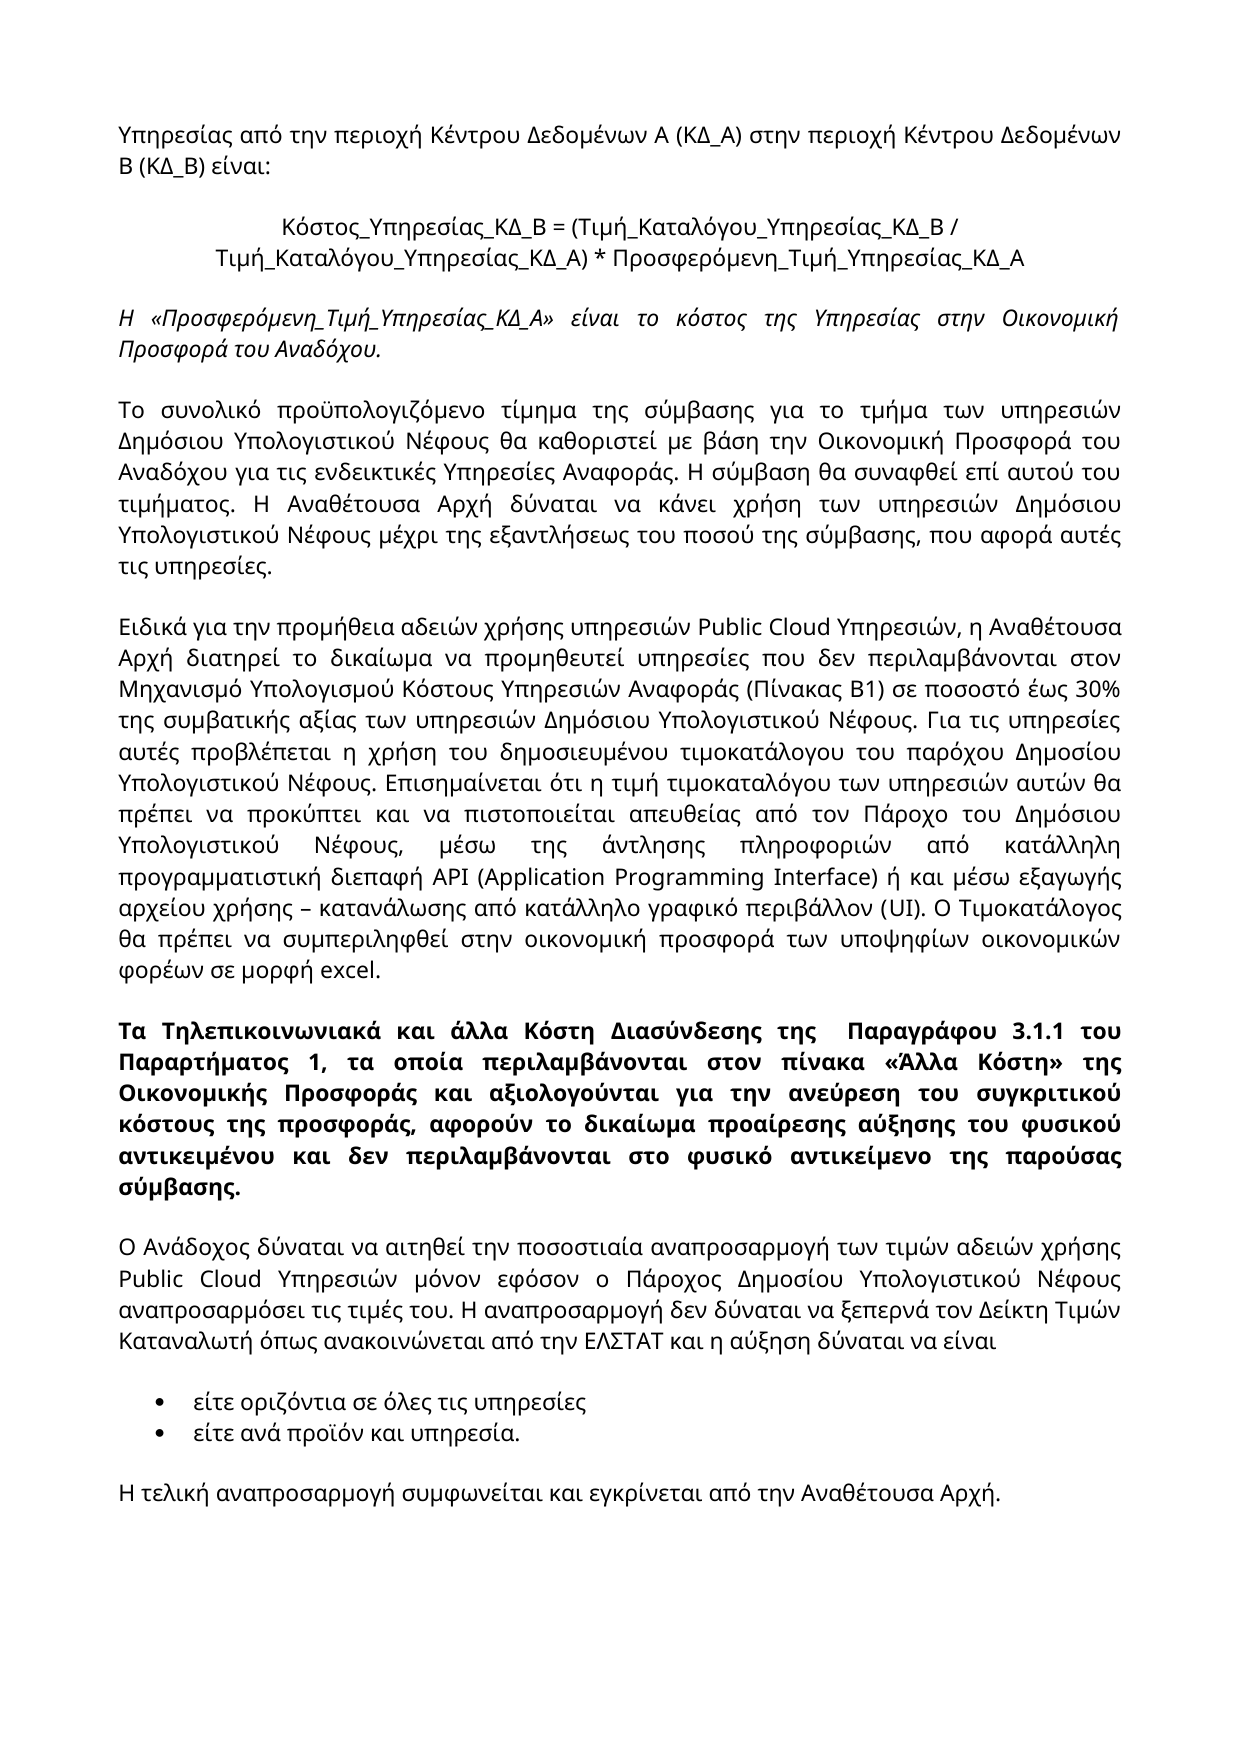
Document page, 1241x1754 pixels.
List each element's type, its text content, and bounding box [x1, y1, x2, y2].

text Η «Προσφερόμενη_Τιμή_Υπηρεσίας_ΚΔ_Α» είναι το κόστος της Υπηρεσίας στην Οικονομική Προσφορά του Αναδόχου. [118, 302, 1122, 364]
text Τα Τηλεπικοινωνιακά και άλλα Κόστη Διασύνδεσης της Παραγράφου 3.1.1 του Παραρτήματος 1, τα οποία περιλαμβάνονται στον πίνακα «Άλλα Κόστη» της Οικονομικής Προσφοράς και αξιολογούνται για την ανεύρεση του συγκριτικού κόστους της προσφοράς, αφορούν το δικαίωμα προαίρεσης αύξησης του φυσικού αντικειμένου και δεν περιλαμβάνονται στο φυσικό αντικείμενο της παρούσας σύμβασης. [118, 1014, 1122, 1202]
list είτε ανά προϊόν και υπηρεσία. [156, 1417, 1122, 1448]
text Το συνολικό προϋπολογιζόμενο τίμημα της σύμβασης για το τμήμα των υπηρεσιών Δημόσιου Υπολογιστικού Νέφους θα καθοριστεί με βάση την Οικονομική Προσφορά του Αναδόχου για τις ενδεικτικές Υπηρεσίες Αναφοράς. Η σύμβαση θα συναφθεί επί αυτού του τιμήματος. Η Αναθέτουσα Αρχή δύναται να κάνει χρήση των υπηρεσιών Δημόσιου Υπολογιστικού Νέφους μέχρι της εξαντλήσεως του ποσού της σύμβασης, που αφορά αυτές τις υπηρεσίες. [118, 394, 1122, 581]
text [118, 119, 1122, 181]
text Η τελική αναπροσαρμογή συμφωνείται και εγκρίνεται από την Αναθέτουσα Αρχή. [118, 1477, 1122, 1508]
list είτε οριζόντια σε όλες τις υπηρεσίες [156, 1385, 1122, 1417]
text Ο Ανάδοχος δύναται να αιτηθεί την ποσοστιαία αναπροσαρμογή των τιμών αδειών χρήσης Public Cloud Υπηρεσιών μόνον εφόσον ο Πάροχος Δημοσίου Υπολογιστικού Νέφους αναπροσαρμόσει τις τιμές του. Η αναπροσαρμογή δεν δύναται να ξεπερνά τον Δείκτη Τιμών Καταναλωτή όπως ανακοινώνεται από την ΕΛΣΤΑΤ και η αύξηση δύναται να είναι [118, 1231, 1122, 1356]
text Ειδικά για την προμήθεια αδειών χρήσης υπηρεσιών Public Cloud Υπηρεσιών, η Αναθέτουσα Αρχή διατηρεί το δικαίωμα να προμηθευτεί υπηρεσίες που δεν περιλαμβάνονται στον Μηχανισμό Υπολογισμού Κόστους Υπηρεσιών Αναφοράς (Πίνακας Β1) σε ποσοστό έως 30% της συμβατικής αξίας των υπηρεσιών Δημόσιου Υπολογιστικού Νέφους. Για τις υπηρεσίες αυτές προβλέπεται η χρήση του δημοσιευμένου τιμοκατάλογου του παρόχου Δημοσίου Υπολογιστικού Νέφους. Επισημαίνεται ότι η τιμή τιμοκαταλόγου των υπηρεσιών αυτών θα πρέπει να προκύπτει και να πιστοποιείται απευθείας από τον Πάροχο του Δημόσιου Υπολογιστικού Νέφους, μέσω της άντλησης πληροφοριών από κατάλληλη προγραμματιστική διεπαφή API (Application Programming Interface) ή και μέσω εξαγωγής αρχείου χρήσης – κατανάλωσης από κατάλληλο γραφικό περιβάλλον (UI). Ο Τιμοκατάλογος θα πρέπει να συμπεριληφθεί στην οικονομική προσφορά των υποψηφίων οικονομικών φορέων σε μορφή excel. [118, 610, 1122, 985]
text Κόστος_Υπηρεσίας_ΚΔ_Β = (Τιμή_Καταλόγου_Υπηρεσίας_ΚΔ_Β / Τιμή_Καταλόγου_Υπηρεσίας_ΚΔ_Α) * Προσφερόμενη_Τιμή_Υπηρεσίας_ΚΔ_Α [118, 210, 1122, 273]
